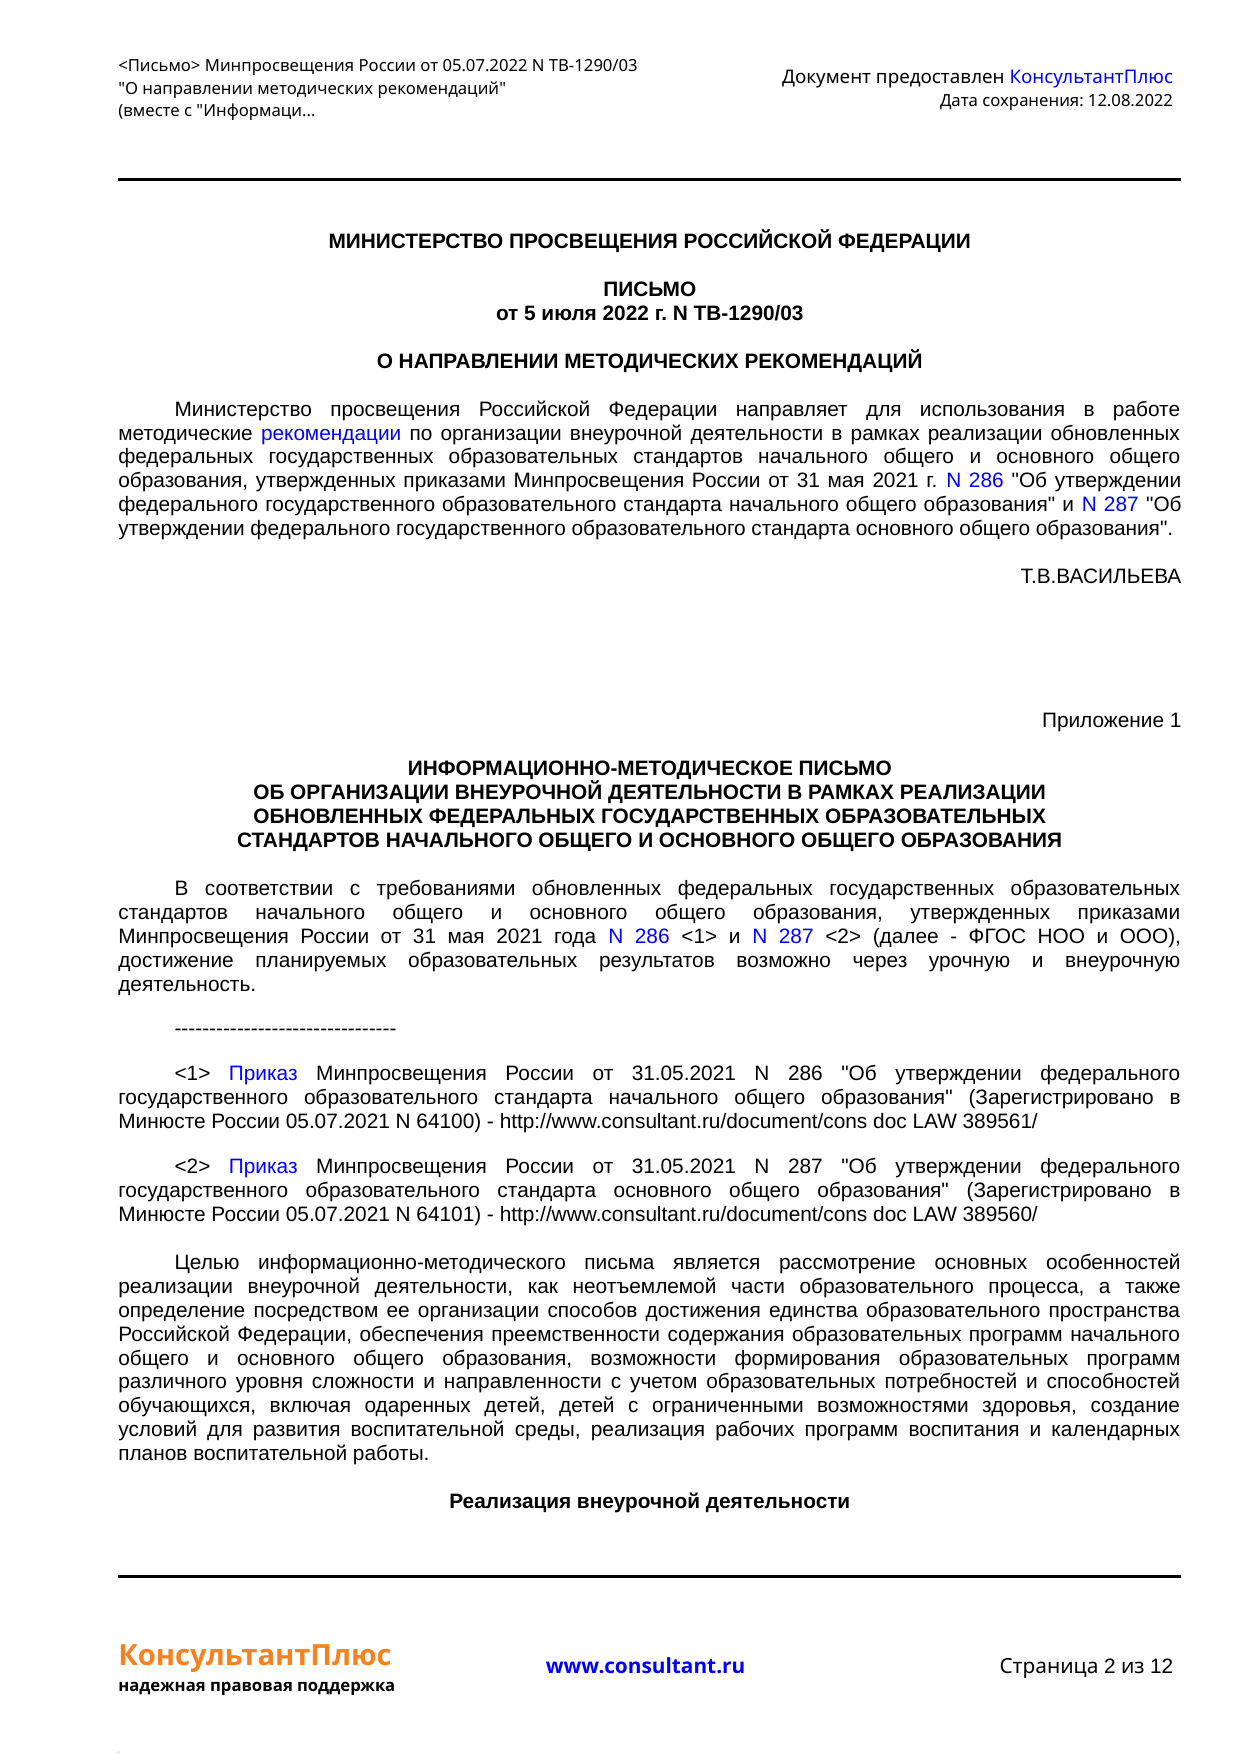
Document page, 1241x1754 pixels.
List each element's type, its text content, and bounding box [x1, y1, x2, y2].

title ПИСЬМО [118, 277, 1181, 301]
title СТАНДАРТОВ НАЧАЛЬНОГО ОБЩЕГО И ОСНОВНОГО ОБЩЕГО ОБРАЗОВАНИЯ [118, 828, 1181, 852]
title ОБНОВЛЕННЫХ ФЕДЕРАЛЬНЫХ ГОСУДАРСТВЕННЫХ ОБРАЗОВАТЕЛЬНЫХ [118, 804, 1181, 828]
text В соответствии с требованиями обновленных федеральных государственных образовательных стандартов начального общего и основного общего образования, утвержденных приказами Минпросвещения России от 31 мая 2021 года N 286 <1> и N 287 <2> (далее - ФГОС НОО и ООО), достижение планируемых образовательных результатов возможно через урочную и внеурочную деятельность. [118, 876, 1181, 995]
title О НАПРАВЛЕНИИ МЕТОДИЧЕСКИХ РЕКОМЕНДАЦИЙ [118, 348, 1181, 372]
title МИНИСТЕРСТВО ПРОСВЕЩЕНИЯ РОССИЙСКОЙ ФЕДЕРАЦИИ [118, 229, 1181, 253]
title ИНФОРМАЦИОННО-МЕТОДИЧЕСКОЕ ПИСЬМО [118, 756, 1181, 780]
text -------------------------------- [118, 1016, 1181, 1040]
text <2> Приказ Минпросвещения России от 31.05.2021 N 287 "Об утверждении федерального государственного образовательного стандарта основного общего образования" (Зарегистрировано в Минюсте России 05.07.2021 N 64101) - http://www.consultant.ru/document/cons doc LAW 389560/ [118, 1154, 1181, 1226]
text Приложение 1 [118, 708, 1181, 732]
text Министерство просвещения Российской Федерации направляет для использования в работе методические рекомендации по организации внеурочной деятельности в рамках реализации обновленных федеральных государственных образовательных стандартов начального общего и основного общего образования, утвержденных приказами Минпросвещения России от 31 мая 2021 г. N 286 "Об утверждении федерального государственного образовательного стандарта начального общего образования" и N 287 "Об утверждении федерального государственного образовательного стандарта основного общего образования". [118, 396, 1181, 540]
title Реализация внеурочной деятельности [118, 1489, 1181, 1513]
text Целью информационно-методического письма является рассмотрение основных особенностей реализации внеурочной деятельности, как неотъемлемой части образовательного процесса, а также определение посредством ее организации способов достижения единства образовательного пространства Российской Федерации, обеспечения преемственности содержания образовательных программ начального общего и основного общего образования, возможности формирования образовательных программ различного уровня сложности и направленности с учетом образовательных потребностей и способностей обучающихся, включая одаренных детей, детей с ограниченными возможностями здоровья, создание условий для развития воспитательной среды, реализация рабочих программ воспитания и календарных планов воспитательной работы. [118, 1249, 1181, 1465]
text Т.В.ВАСИЛЬЕВА [118, 564, 1181, 588]
title от 5 июля 2022 г. N ТВ-1290/03 [118, 301, 1181, 324]
text <1> Приказ Минпросвещения России от 31.05.2021 N 286 "Об утверждении федерального государственного образовательного стандарта начального общего образования" (Зарегистрировано в Минюсте России 05.07.2021 N 64100) - http://www.consultant.ru/document/cons doc LAW 389561/ [118, 1061, 1181, 1133]
title ОБ ОРГАНИЗАЦИИ ВНЕУРОЧНОЙ ДЕЯТЕЛЬНОСТИ В РАМКАХ РЕАЛИЗАЦИИ [118, 780, 1181, 804]
